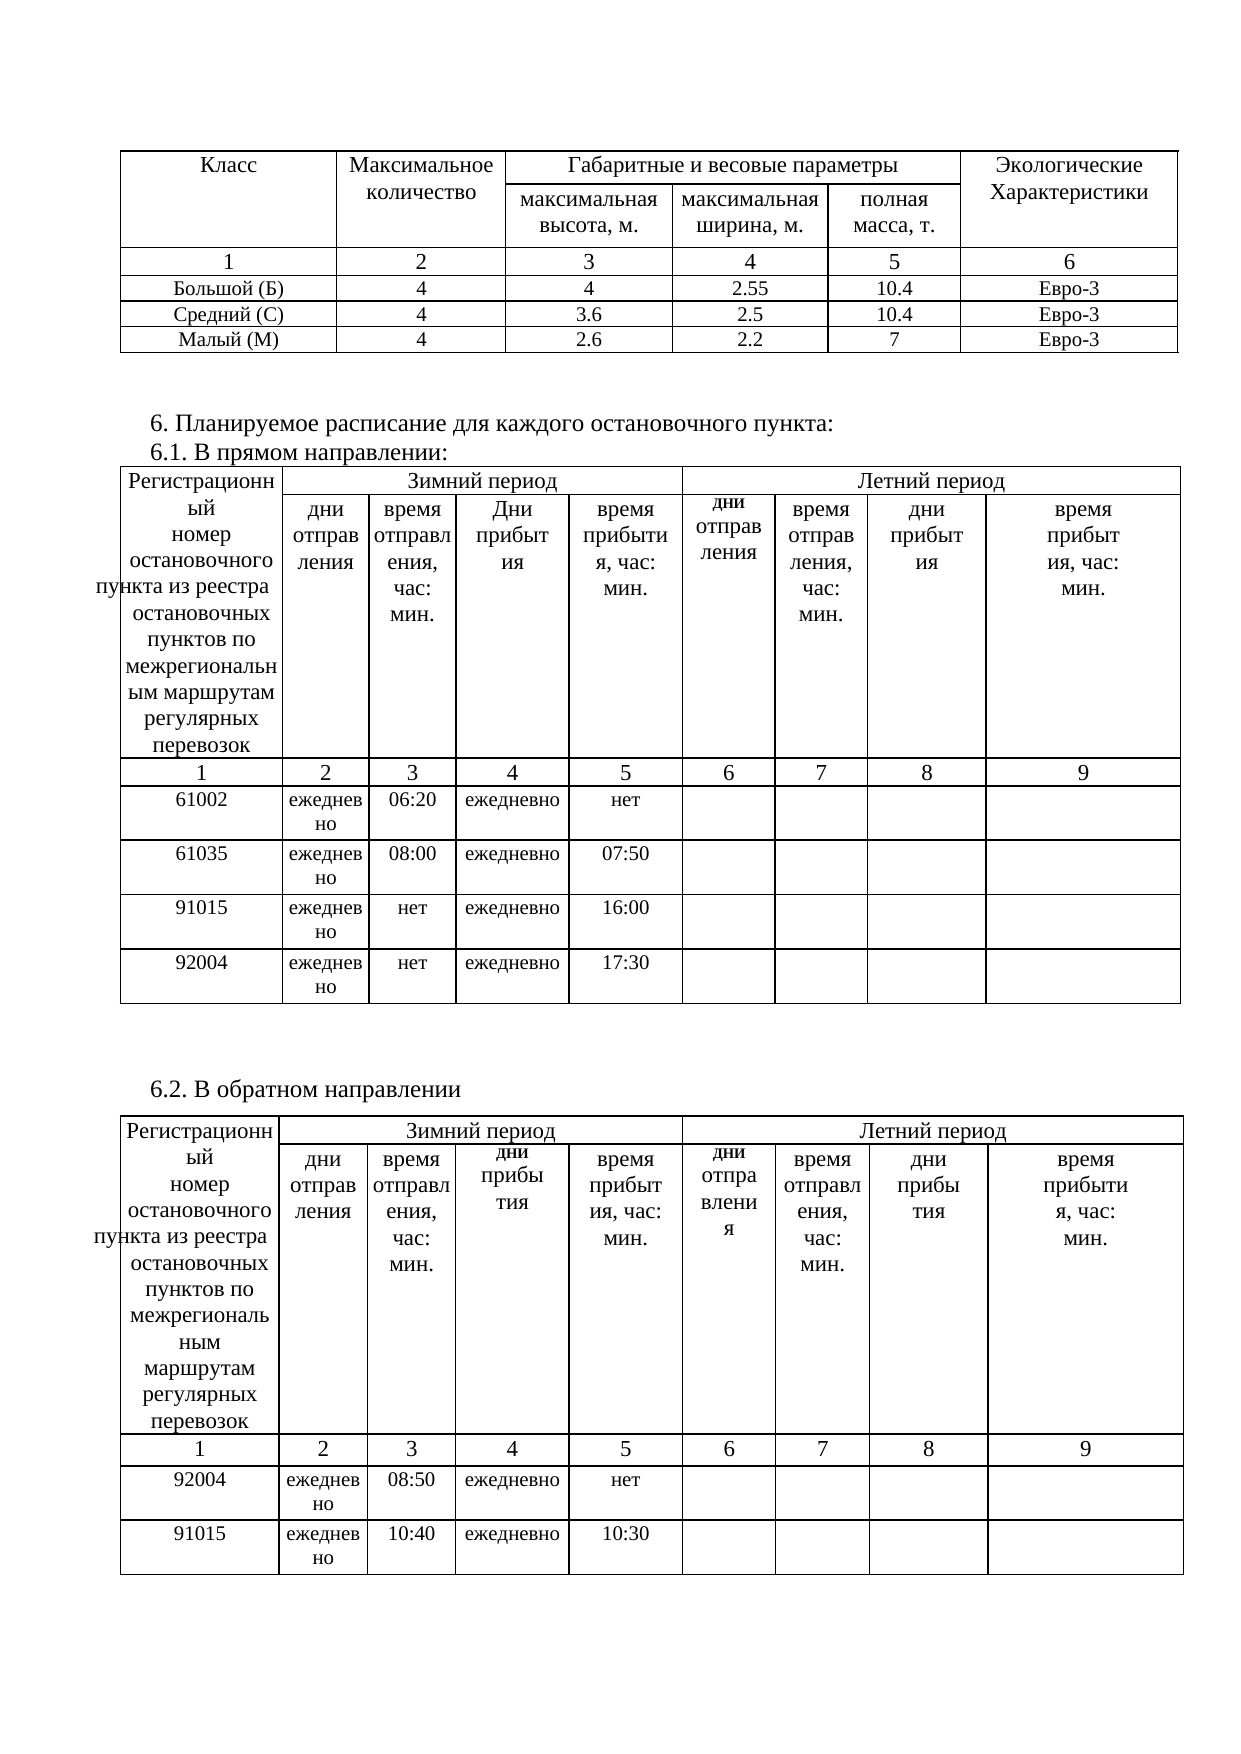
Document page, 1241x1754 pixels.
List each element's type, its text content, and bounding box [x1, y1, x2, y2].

table_cell дни прибыт ия [868, 495, 985, 757]
table_cell 2 [337, 248, 505, 274]
table_cell ежедневно [280, 1467, 367, 1519]
table_cell [989, 1467, 1183, 1519]
table_cell 4 [337, 327, 505, 351]
table_cell 8 [868, 759, 985, 785]
table_cell 16:00 [570, 895, 682, 948]
table_header Зимний период [280, 1117, 682, 1143]
table_header Летний период [683, 1117, 1183, 1143]
table_header Зимний период [283, 467, 682, 493]
table_cell [683, 787, 774, 839]
table_cell 10.4 [829, 302, 960, 326]
table_cell [868, 895, 985, 948]
table_cell 91015 [121, 1521, 278, 1574]
table_cell 2.5 [673, 302, 827, 326]
table_cell [870, 1467, 987, 1519]
table_cell ежедневно [457, 841, 568, 894]
table_cell дни отправ ления [280, 1145, 367, 1433]
text 6.1. В прямом направлении: [150, 437, 1090, 466]
table_cell 9 [987, 759, 1180, 785]
table_cell 8 [870, 1435, 987, 1465]
table_cell время отправл ения, час: мин. [368, 1145, 455, 1433]
table_cell время прибыти я, час: мин. [989, 1145, 1183, 1433]
table_cell максимальная высота, м. [506, 185, 672, 247]
table_cell 2 [283, 759, 368, 785]
text 6.2. В обратном направлении [150, 1074, 1090, 1103]
table_cell 7 [829, 327, 960, 351]
table_cell 10:30 [570, 1521, 682, 1574]
table_cell 61002 [121, 787, 282, 839]
table_cell нет [570, 787, 682, 839]
table_cell время отправл ения, час: мин. [776, 1145, 869, 1433]
table_cell дни отправ ления [283, 495, 368, 757]
table_cell [868, 787, 985, 839]
table_cell [870, 1521, 987, 1574]
table_cell [868, 950, 985, 1002]
table_cell 61035 [121, 841, 282, 894]
table_cell 08:50 [368, 1467, 455, 1519]
table_cell 10.4 [829, 276, 960, 300]
table_cell Малый (М) [121, 327, 336, 351]
table_cell 92004 [121, 1467, 278, 1519]
table_cell [683, 1521, 775, 1574]
table_cell время прибыти я, час: мин. [570, 495, 682, 757]
table_cell Дни прибыт ия [457, 495, 568, 757]
table_cell 2.55 [673, 276, 827, 300]
table_cell 7 [776, 759, 867, 785]
table_cell 6 [683, 1435, 775, 1465]
table_cell 3 [368, 1435, 455, 1465]
table_cell 4 [457, 759, 568, 785]
table_cell 4 [456, 1435, 568, 1465]
table_cell 91015 [121, 895, 282, 948]
table_cell [683, 895, 774, 948]
table_header Класс [121, 152, 336, 247]
table_cell 7 [776, 1435, 869, 1465]
table_cell [776, 1467, 869, 1519]
table_cell 2.2 [673, 327, 827, 351]
table_cell ДНИ отпра влени я [683, 1145, 775, 1433]
table_cell 1 [121, 1435, 278, 1465]
table_cell 4 [337, 276, 505, 300]
table_cell 4 [673, 248, 827, 274]
table_cell [683, 1467, 775, 1519]
table_cell максимальная ширина, м. [673, 185, 827, 247]
table_cell 5 [570, 1435, 682, 1465]
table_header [121, 1117, 278, 1433]
table_cell 4 [337, 302, 505, 326]
table_cell ежедневно [283, 895, 368, 948]
table_cell 2.6 [506, 327, 672, 351]
table_cell Евро-3 [961, 327, 1177, 351]
table_cell 07:50 [570, 841, 682, 894]
table_cell ДНИ прибы тия [456, 1145, 568, 1433]
table_cell полная масса, т. [829, 185, 960, 247]
table_cell 3.6 [506, 302, 672, 326]
table_header Максимальное количество [337, 152, 505, 247]
table_cell [776, 1521, 869, 1574]
table_cell 92004 [121, 950, 282, 1002]
table_cell 06:20 [370, 787, 455, 839]
table_cell 9 [989, 1435, 1183, 1465]
table_cell ежедневно [283, 950, 368, 1002]
table_cell Средний (С) [121, 302, 336, 326]
table_cell 5 [570, 759, 682, 785]
table_cell время прибыт ия, час: мин. [570, 1145, 682, 1433]
table_cell 3 [370, 759, 455, 785]
table_header Регистрационный номер остановочного пункта из реестра остановочных пунктов по межрегиональным маршрутам регулярных перевозок [121, 467, 282, 757]
table_cell ежедневно [456, 1521, 568, 1574]
table_cell [683, 841, 774, 894]
table_cell дни прибы тия [870, 1145, 987, 1433]
table_cell 3 [506, 248, 672, 274]
table_cell 6 [683, 759, 774, 785]
table_cell [776, 787, 867, 839]
table_cell Большой (Б) [121, 276, 336, 300]
table_cell [776, 895, 867, 948]
table_cell 6 [961, 248, 1177, 274]
table_header Летний период [683, 467, 1180, 493]
table_cell время прибыт ия, час: мин. [987, 495, 1180, 757]
table_cell ежедневно [280, 1521, 367, 1574]
table_cell Евро-3 [961, 276, 1177, 300]
table_cell 10:40 [368, 1521, 455, 1574]
table_cell ежедневно [457, 787, 568, 839]
table_cell ежедневно [283, 787, 368, 839]
table_cell [776, 841, 867, 894]
table_cell [776, 950, 867, 1002]
table_cell [987, 787, 1180, 839]
table_cell [987, 950, 1180, 1002]
table_cell 4 [506, 276, 672, 300]
table_cell 17:30 [570, 950, 682, 1002]
table_cell 5 [829, 248, 960, 274]
table_cell ДНИ отправ ления [683, 495, 774, 757]
table_cell 1 [121, 759, 282, 785]
text 6. Планируемое расписание для каждого остановочного пункта: [150, 408, 1090, 437]
table_cell нет [570, 1467, 682, 1519]
table_cell [987, 895, 1180, 948]
table_header Габаритные и весовые параметры [506, 152, 960, 183]
table_cell ежедневно [283, 841, 368, 894]
table_cell [868, 841, 985, 894]
table_header Экологические Характеристики [961, 152, 1177, 247]
table_cell нет [370, 895, 455, 948]
table_cell время отправ ления, час: мин. [776, 495, 867, 757]
table_cell [989, 1521, 1183, 1574]
table_cell 2 [280, 1435, 367, 1465]
table_cell Евро-3 [961, 302, 1177, 326]
table_cell нет [370, 950, 455, 1002]
table_cell ежедневно [457, 950, 568, 1002]
table_cell ежедневно [456, 1467, 568, 1519]
table_cell время отправл ения, час: мин. [370, 495, 455, 757]
table_cell [683, 950, 774, 1002]
table_cell [987, 841, 1180, 894]
table_cell ежедневно [457, 895, 568, 948]
table_cell 08:00 [370, 841, 455, 894]
table_cell 1 [121, 248, 336, 274]
